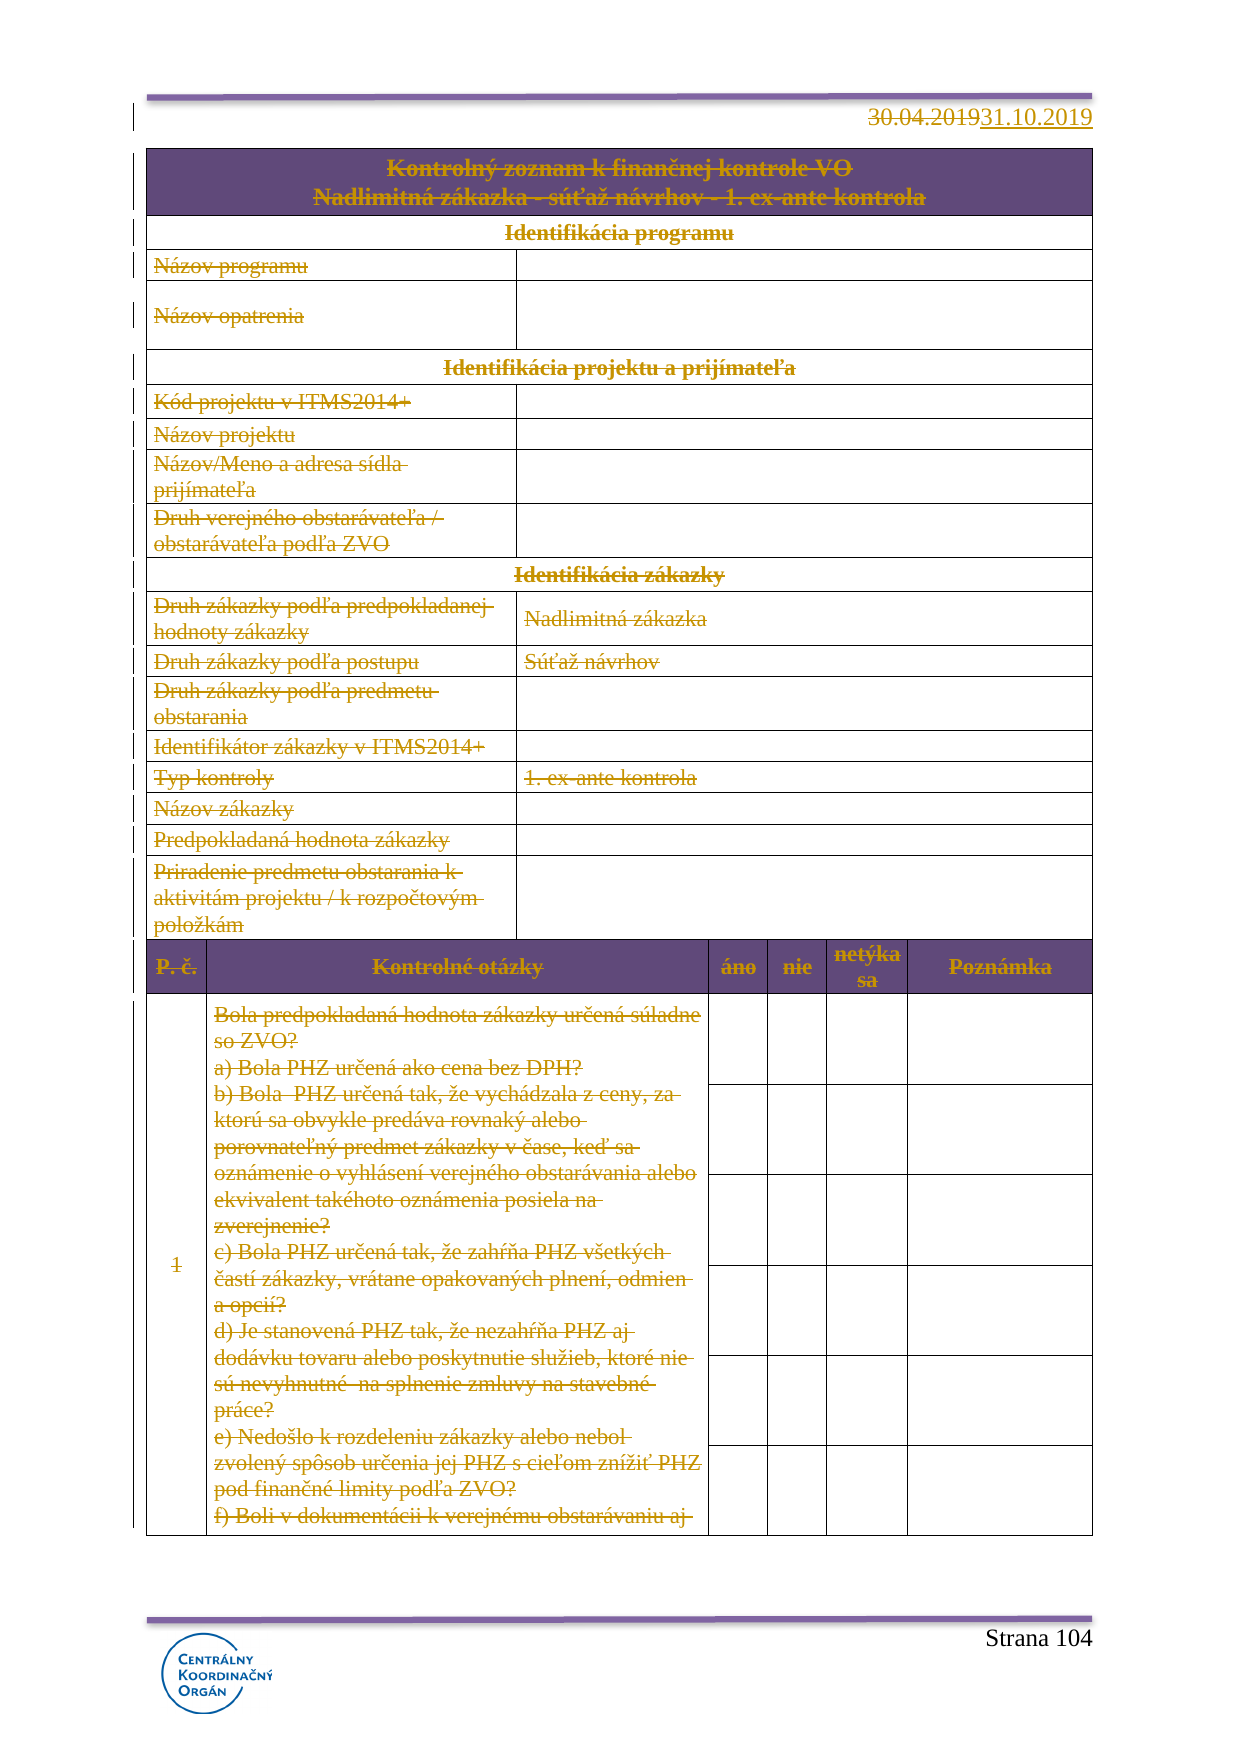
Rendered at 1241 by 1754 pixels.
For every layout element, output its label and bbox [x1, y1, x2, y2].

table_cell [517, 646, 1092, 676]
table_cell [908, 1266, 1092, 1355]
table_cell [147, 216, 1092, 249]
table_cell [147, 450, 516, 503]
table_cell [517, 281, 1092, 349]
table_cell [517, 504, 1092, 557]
picture [159, 1631, 272, 1713]
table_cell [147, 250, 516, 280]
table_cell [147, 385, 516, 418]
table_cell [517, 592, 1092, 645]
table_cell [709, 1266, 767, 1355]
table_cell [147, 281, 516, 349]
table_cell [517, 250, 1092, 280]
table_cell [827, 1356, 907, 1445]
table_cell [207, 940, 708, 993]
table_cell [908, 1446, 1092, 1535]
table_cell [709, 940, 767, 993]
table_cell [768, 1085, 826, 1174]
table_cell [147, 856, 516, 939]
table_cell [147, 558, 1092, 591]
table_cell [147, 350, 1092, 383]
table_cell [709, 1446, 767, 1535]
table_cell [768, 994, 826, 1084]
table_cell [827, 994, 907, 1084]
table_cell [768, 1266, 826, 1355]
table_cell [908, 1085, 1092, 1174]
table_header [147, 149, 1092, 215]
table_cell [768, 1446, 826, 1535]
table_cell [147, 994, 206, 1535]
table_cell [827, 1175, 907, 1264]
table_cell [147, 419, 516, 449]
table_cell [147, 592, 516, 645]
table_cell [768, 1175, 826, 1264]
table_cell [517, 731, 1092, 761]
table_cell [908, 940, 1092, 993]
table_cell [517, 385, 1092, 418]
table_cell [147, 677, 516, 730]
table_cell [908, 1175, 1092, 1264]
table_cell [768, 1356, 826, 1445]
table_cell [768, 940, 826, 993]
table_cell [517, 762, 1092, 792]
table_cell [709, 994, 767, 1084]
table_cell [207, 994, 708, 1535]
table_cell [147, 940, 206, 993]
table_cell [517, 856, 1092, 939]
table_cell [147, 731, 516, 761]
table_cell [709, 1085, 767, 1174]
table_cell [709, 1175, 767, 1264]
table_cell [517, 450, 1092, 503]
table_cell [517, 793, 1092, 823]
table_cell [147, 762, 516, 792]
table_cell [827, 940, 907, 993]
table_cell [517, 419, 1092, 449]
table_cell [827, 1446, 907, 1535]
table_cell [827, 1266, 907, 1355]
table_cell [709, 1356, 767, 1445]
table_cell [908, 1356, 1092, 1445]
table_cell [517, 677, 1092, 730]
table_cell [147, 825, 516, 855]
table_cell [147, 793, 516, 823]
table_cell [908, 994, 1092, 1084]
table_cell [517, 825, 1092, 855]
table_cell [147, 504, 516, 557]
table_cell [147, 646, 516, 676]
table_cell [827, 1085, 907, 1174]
